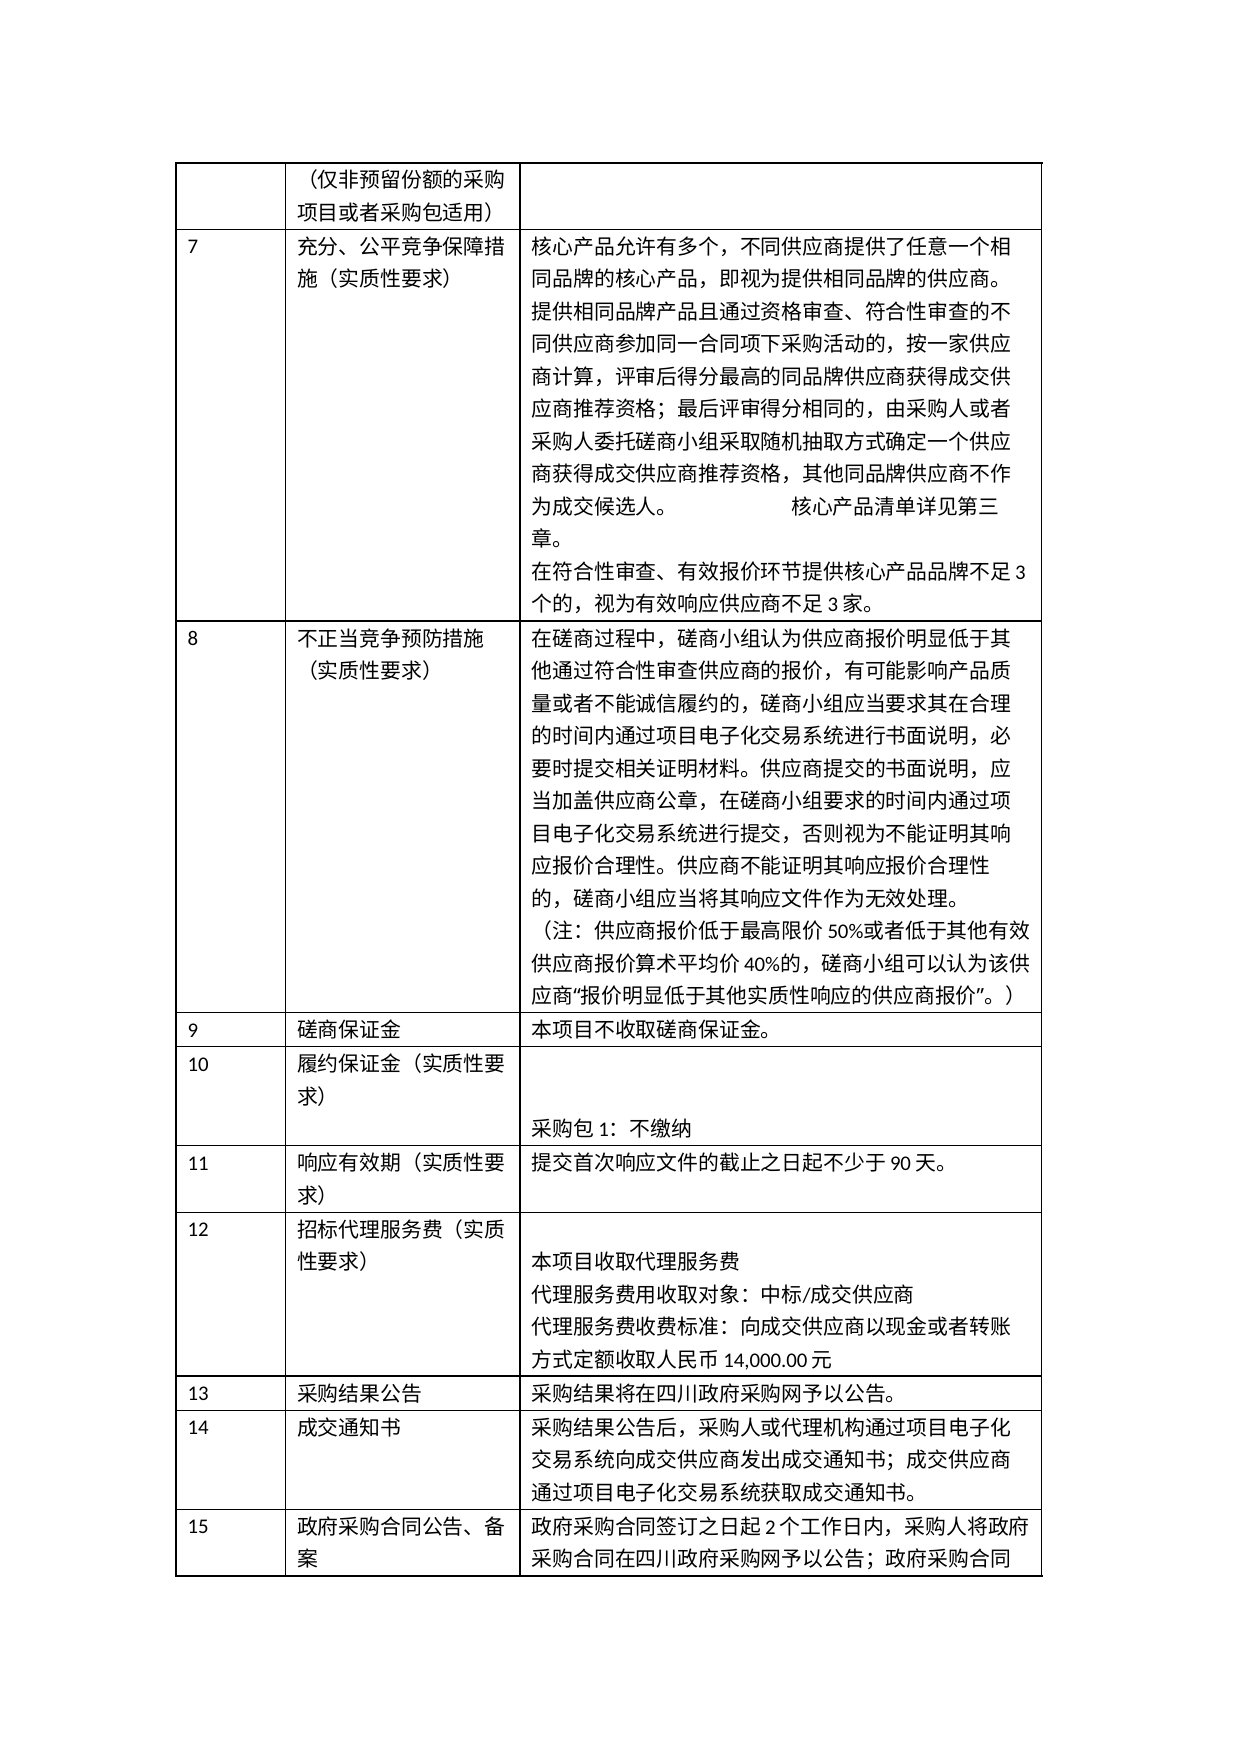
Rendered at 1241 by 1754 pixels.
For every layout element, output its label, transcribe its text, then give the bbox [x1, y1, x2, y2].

table_cell 成交通知书 [286, 1411, 519, 1508]
table_cell 6 [177, 164, 285, 228]
table_cell 提交首次响应文件的截止之日起不少于90天。 [521, 1146, 1041, 1211]
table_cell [286, 164, 519, 228]
table_cell 10 [177, 1047, 285, 1145]
table_cell 15 [177, 1510, 285, 1575]
table_cell 采购包1：不缴纳 [521, 1047, 1041, 1145]
table_cell 本项目不收取磋商保证金。 [521, 1013, 1041, 1046]
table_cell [521, 164, 1041, 228]
table_cell 充分、公平竞争保障措施（实质性要求） [286, 230, 519, 620]
table_cell 履约保证金（实质性要求） [286, 1047, 519, 1145]
table_cell 采购结果公告 [286, 1377, 519, 1409]
table_cell 7 [177, 230, 285, 620]
table_cell 8 [177, 622, 285, 1012]
table_cell 13 [177, 1377, 285, 1409]
table_cell 不正当竞争预防措施（实质性要求） [286, 622, 519, 1012]
table_cell 采购结果将在四川政府采购网予以公告。 [521, 1377, 1041, 1409]
table_cell 11 [177, 1146, 285, 1211]
table_cell 14 [177, 1411, 285, 1508]
table_cell 响应有效期（实质性要求） [286, 1146, 519, 1211]
table_cell 12 [177, 1213, 285, 1375]
table_cell 本项目收取代理服务费 代理服务费用收取对象：中标/成交供应商 代理服务费收费标准：向成交供应商以现金或者转账方式定额收取人民币14,000.00元 [521, 1213, 1041, 1375]
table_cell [521, 1510, 1041, 1575]
table_cell 政府采购合同公告、备案 [286, 1510, 519, 1575]
table_cell 9 [177, 1013, 285, 1046]
table_cell 在磋商过程中，磋商小组认为供应商报价明显低于其他通过符合性审查供应商的报价，有可能影响产品质量或者不能诚信履约的，磋商小组应当要求其在合理的时间内通过项目电子化交易系统进行书面说明，必要时提交相关证明材料。供应商提交的书面说明，应当加盖供应商公章，在磋商小组要求的时间内通过项目电子化交易系统进行提交，否则视为不能证明其响应报价合理性。供应商不能证明其响应报价合理性的，磋商小组应当将其响应文件作为无效处理。 （注：供应商报价低于最高限价50%或者低于其他有效供应商报价算术平均价40%的，磋商小组可以认为该供应商“报价明显低于其他实质性响应的供应商报价”。） [521, 622, 1041, 1012]
table_cell 招标代理服务费（实质性要求） [286, 1213, 519, 1375]
table_cell 采购结果公告后，采购人或代理机构通过项目电子化交易系统向成交供应商发出成交通知书；成交供应商通过项目电子化交易系统获取成交通知书。 [521, 1411, 1041, 1508]
table_cell 核心产品允许有多个，不同供应商提供了任意一个相同品牌的核心产品，即视为提供相同品牌的供应商。 提供相同品牌产品且通过资格审查、符合性审查的不同供应商参加同一合同项下采购活动的，按一家供应商计算，评审后得分最高的同品牌供应商获得成交供应商推荐资格；最后评审得分相同的，由采购人或者采购人委托磋商小组采取随机抽取方式确定一个供应商获得成交供应商推荐资格，其他同品牌供应商不作为成交候选人。 核心产品清单详见第三章。 在符合性审查、有效报价环节提供核心产品品牌不足3个的，视为有效响应供应商不足3家。 [521, 230, 1041, 620]
table_cell 磋商保证金 [286, 1013, 519, 1046]
